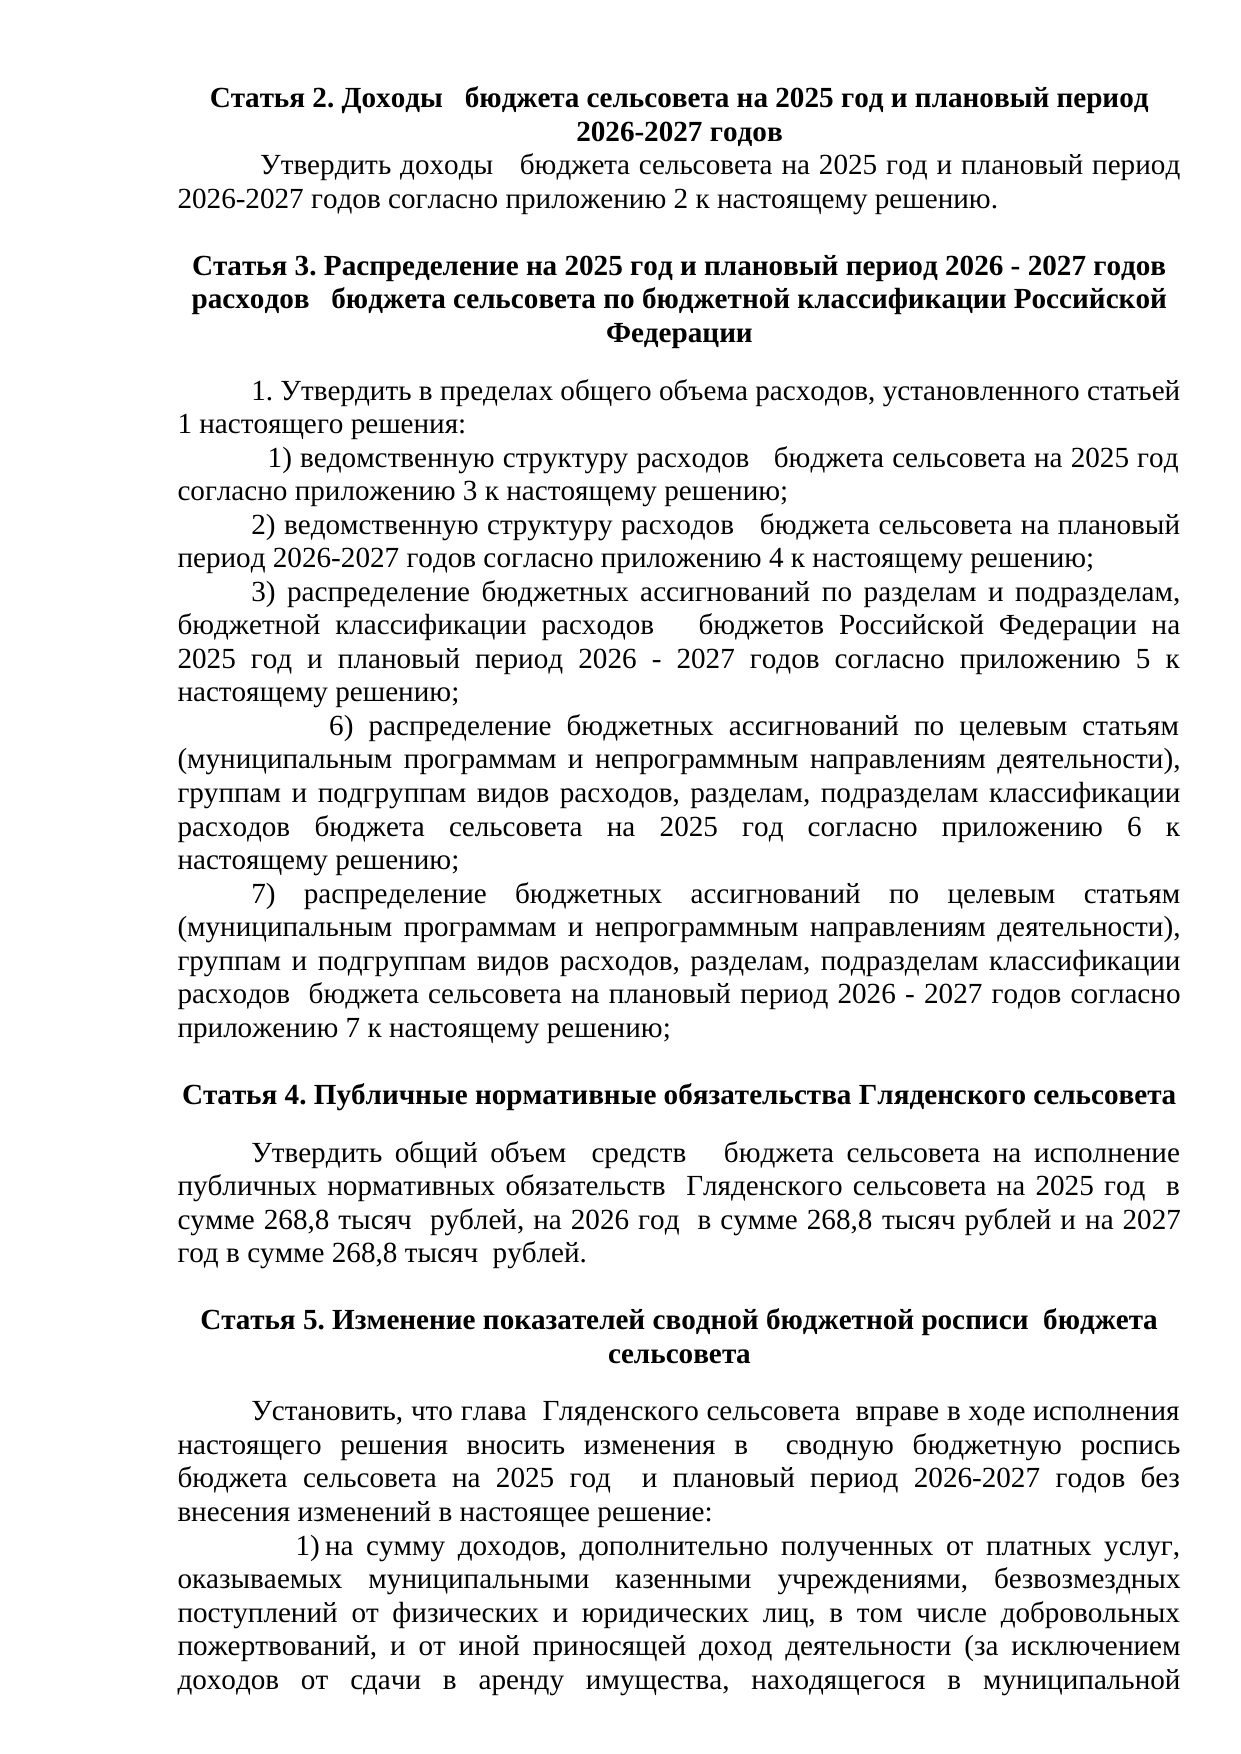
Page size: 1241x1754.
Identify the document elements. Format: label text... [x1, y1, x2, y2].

text Статья 4. Публичные нормативные обязательства Гляденского сельсовета [177, 1077, 1181, 1111]
text 7) распределение бюджетных ассигнований по целевым статьям (муниципальным программам и непрограммным направлениям деятельности), группам и подгруппам видов расходов, разделам, подразделам классификации расходов бюджета сельсовета на плановый период 2026 - 2027 годов согласно приложению 7 к настоящему решению; [177, 876, 1181, 1043]
text Статья 2. Доходы бюджета сельсовета на 2025 год и плановый период 2026-2027 годов [177, 80, 1181, 147]
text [177, 1528, 1181, 1695]
text Статья 3. Распределение на 2025 год и плановый период 2026 - 2027 годов расходов бюджета сельсовета по бюджетной классификации Российской Федерации [177, 248, 1181, 349]
text Установить, что глава Гляденского сельсовета вправе в ходе исполнения настоящего решения вносить изменения в сводную бюджетную роспись бюджета сельсовета на 2025 год и плановый период 2026-2027 годов без внесения изменений в настоящее решение: [177, 1393, 1181, 1528]
text 3) распределение бюджетных ассигнований по разделам и подразделам, бюджетной классификации расходов бюджетов Российской Федерации на 2025 год и плановый период 2026 - 2027 годов согласно приложению 5 к настоящему решению; [177, 574, 1181, 708]
text 6) распределение бюджетных ассигнований по целевым статьям (муниципальным программам и непрограммным направлениям деятельности), группам и подгруппам видов расходов, разделам, подразделам классификации расходов бюджета сельсовета на 2025 год согласно приложению 6 к настоящему решению; [177, 708, 1181, 876]
text 2) ведомственную структуру расходов бюджета сельсовета на плановый период 2026-2027 годов согласно приложению 4 к настоящему решению; [177, 507, 1181, 574]
text 1) ведомственную структуру расходов бюджета сельсовета на 2025 год согласно приложению 3 к настоящему решению; [177, 440, 1181, 507]
text Статья 5. Изменение показателей сводной бюджетной росписи бюджета сельсовета [177, 1302, 1181, 1369]
text Утвердить доходы бюджета сельсовета на 2025 год и плановый период 2026-2027 годов согласно приложению 2 к настоящему решению. [177, 147, 1181, 214]
text Утвердить общий объем средств бюджета сельсовета на исполнение публичных нормативных обязательств Гляденского сельсовета на 2025 год в сумме 268,8 тысяч рублей, на 2026 год в сумме 268,8 тысяч рублей и на 2027 год в сумме 268,8 тысяч рублей. [177, 1135, 1181, 1269]
text 1. Утвердить в пределах общего объема расходов, установленного статьей 1 настоящего решения: [177, 373, 1181, 440]
